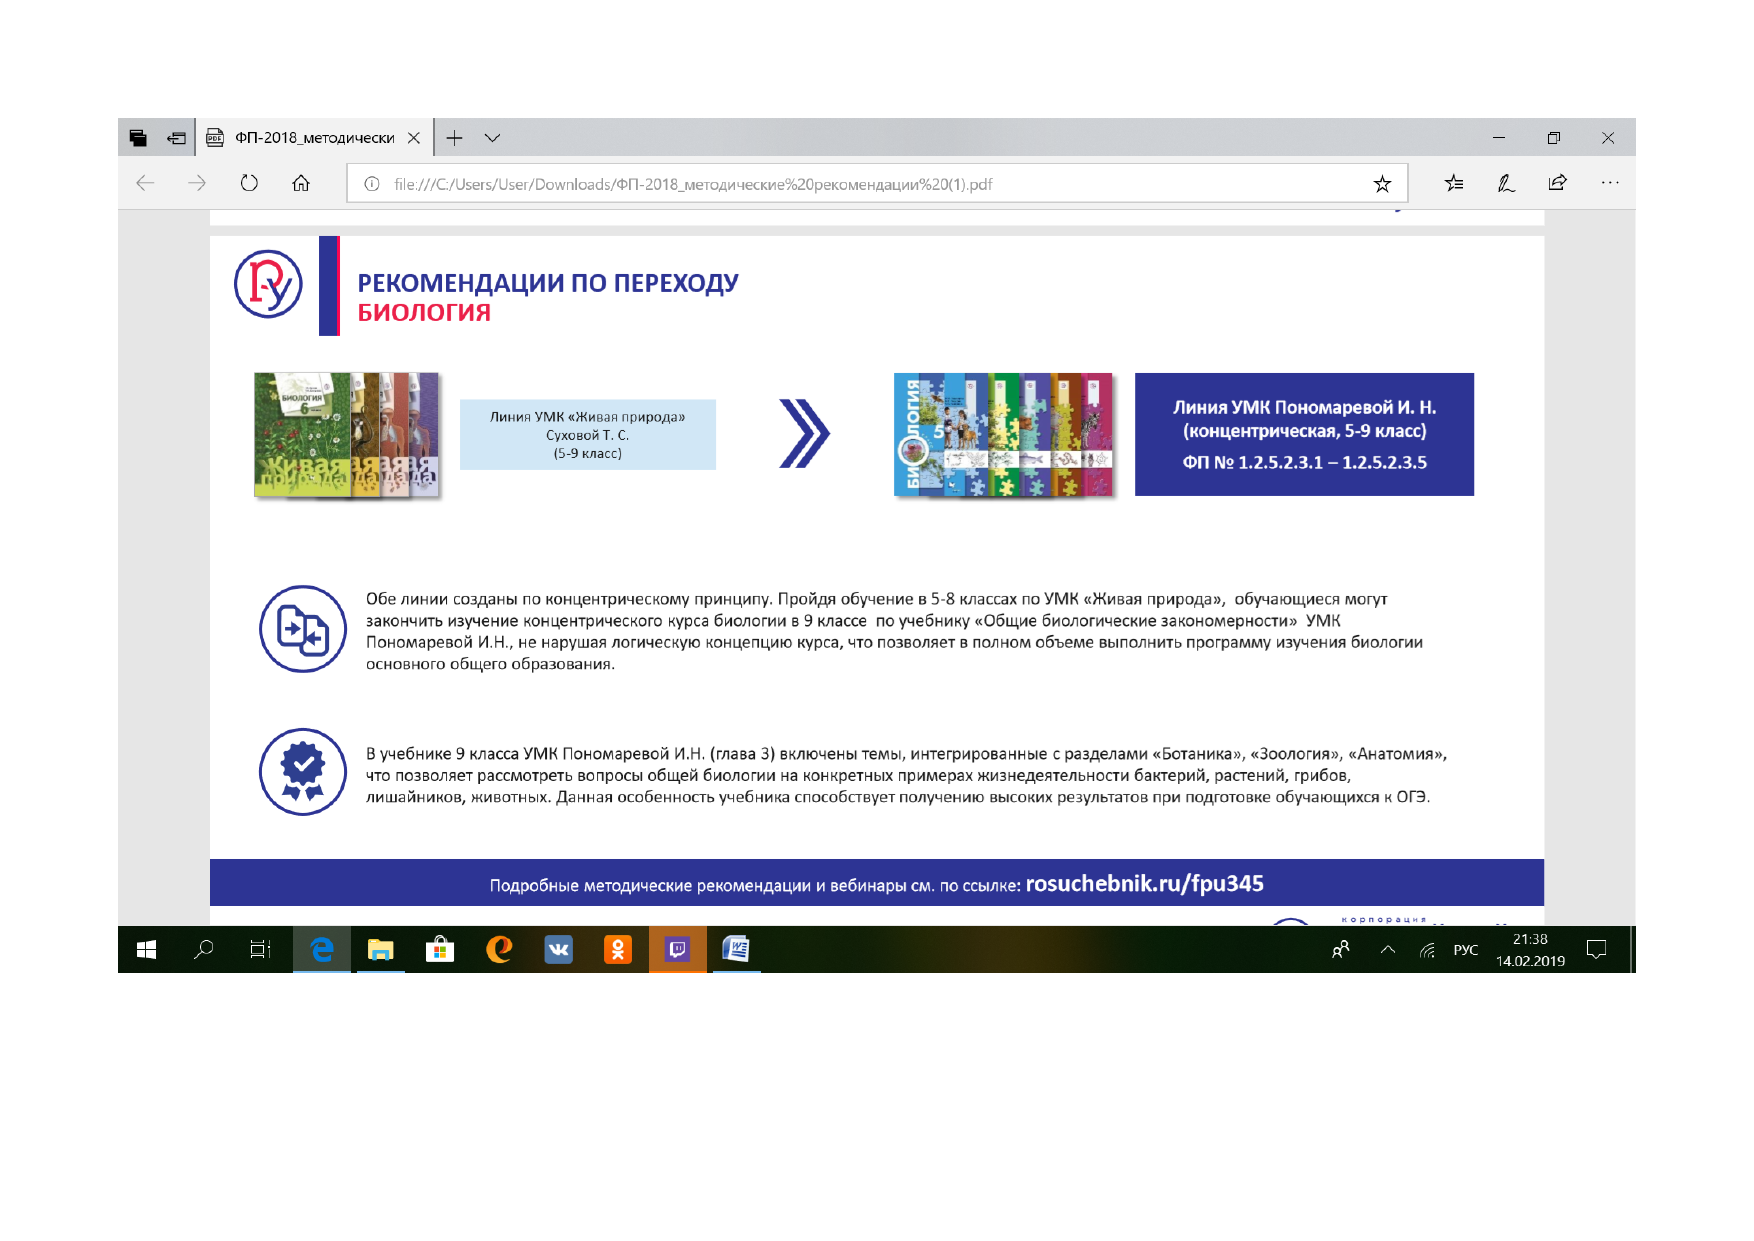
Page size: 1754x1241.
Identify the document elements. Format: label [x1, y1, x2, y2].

picture [118, 118, 1636, 973]
